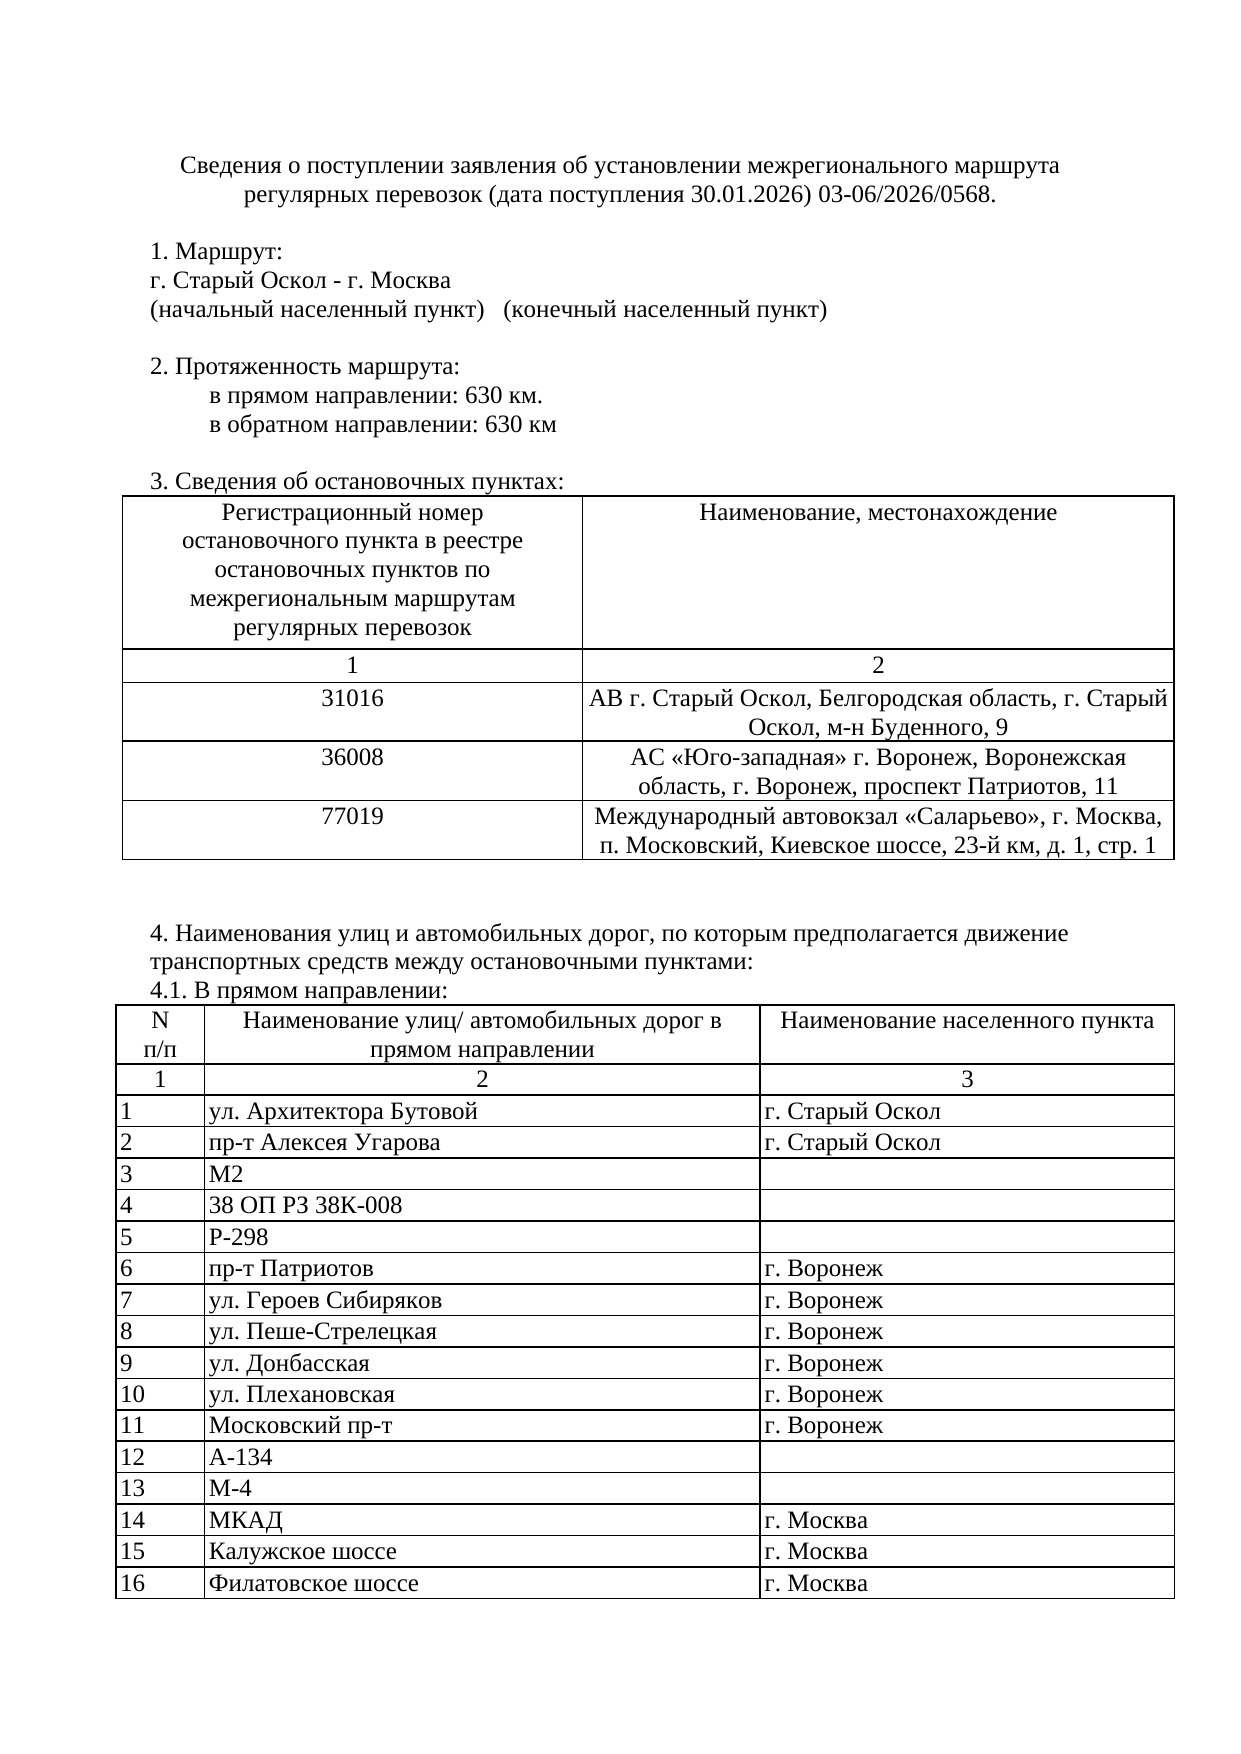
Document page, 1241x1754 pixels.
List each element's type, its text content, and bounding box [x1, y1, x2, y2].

table_cell 9 [117, 1348, 204, 1377]
table_cell 1 [117, 1096, 204, 1126]
table_cell [761, 1159, 1174, 1189]
text в обратном направлении: 630 км [150, 409, 1090, 437]
table_cell 38 ОП РЗ 38К-008 [205, 1190, 759, 1220]
table_header N п/п [117, 1006, 204, 1063]
table_cell 8 [117, 1316, 204, 1346]
table_header Наименование населенного пункта [761, 1006, 1174, 1063]
table_cell ул. Донбасская [205, 1348, 759, 1377]
text 3. Сведения об остановочных пунктах: [150, 466, 1090, 495]
table_cell ул. Архитектора Бутовой [205, 1096, 759, 1126]
table_cell [761, 1222, 1174, 1252]
table_header Регистрационный номер остановочного пункта в реестре остановочных пунктов по межрегиональным маршрутам регулярных перевозок [123, 497, 582, 648]
table_cell г. Воронеж [761, 1285, 1174, 1314]
table_cell Калужское шоссе [205, 1536, 759, 1566]
table_cell Международный автовокзал «Саларьево», г. Москва, п. Московский, Киевское шоссе, 23-й км, д. 1, стр. 1 [583, 801, 1173, 858]
table_cell 2 [205, 1065, 759, 1094]
table_cell Московский пр-т [205, 1411, 759, 1440]
table_cell г. Старый Оскол [761, 1096, 1174, 1126]
table_cell г. Воронеж [761, 1348, 1174, 1377]
table_header Наименование улиц/ автомобильных дорог в прямом направлении [205, 1006, 759, 1063]
table_cell 36008 [123, 742, 582, 799]
table_cell 5 [117, 1222, 204, 1252]
table_cell [761, 1190, 1174, 1220]
text в прямом направлении: 630 км. [150, 380, 1090, 409]
table_cell г. Москва [761, 1505, 1174, 1535]
table_cell г. Воронеж [761, 1411, 1174, 1440]
table_cell 14 [117, 1505, 204, 1535]
table_cell МКАД [205, 1505, 759, 1535]
table_cell М-4 [205, 1473, 759, 1503]
table_cell 3 [761, 1065, 1174, 1094]
text 4. Наименования улиц и автомобильных дорог, по которым предполагается движение транспортных средств между остановочными пунктами: [150, 918, 1090, 975]
table_cell 4 [117, 1190, 204, 1220]
table_cell АС «Юго-западная» г. Воронеж, Воронежская область, г. Воронеж, проспект Патриотов, 11 [583, 742, 1173, 799]
table_cell М2 [205, 1159, 759, 1189]
table_cell 10 [117, 1379, 204, 1409]
text 2. Протяженность маршрута: [150, 351, 1090, 380]
table_cell ул. Плехановская [205, 1379, 759, 1409]
text 1. Маршрут: [150, 236, 1090, 265]
text Сведения о поступлении заявления об установлении межрегионального маршрута регулярных перевозок (дата поступления 30.01.2026) 03-06/2026/0568. [150, 150, 1090, 207]
table_cell [761, 1473, 1174, 1503]
table_cell А-134 [205, 1442, 759, 1472]
table_cell 7 [117, 1285, 204, 1314]
table_cell Филатовское шоссе [205, 1568, 759, 1598]
table_cell г. Воронеж [761, 1253, 1174, 1283]
table_cell 1 [117, 1065, 204, 1094]
table_cell 77019 [123, 801, 582, 858]
table_cell 11 [117, 1411, 204, 1440]
table_cell г. Воронеж [761, 1379, 1174, 1409]
table_cell г. Воронеж [761, 1316, 1174, 1346]
table_cell Р-298 [205, 1222, 759, 1252]
table_cell 13 [117, 1473, 204, 1503]
table_cell 15 [117, 1536, 204, 1566]
table_cell АВ г. Старый Оскол, Белгородская область, г. Старый Оскол, м-н Буденного, 9 [583, 683, 1173, 740]
table_cell пр-т Алексея Угарова [205, 1127, 759, 1157]
table_cell [761, 1442, 1174, 1472]
table_cell г. Москва [761, 1536, 1174, 1566]
text 4.1. В прямом направлении: [150, 975, 1090, 1004]
table_cell ул. Пеше-Стрелецкая [205, 1316, 759, 1346]
table_cell 31016 [123, 683, 582, 740]
table_cell ул. Героев Сибиряков [205, 1285, 759, 1314]
table_cell 12 [117, 1442, 204, 1472]
table_cell г. Старый Оскол [761, 1127, 1174, 1157]
table_cell пр-т Патриотов [205, 1253, 759, 1283]
text (начальный населенный пункт) (конечный населенный пункт) [150, 294, 1090, 322]
table_header Наименование, местонахождение [583, 497, 1173, 648]
text г. Старый Оскол - г. Москва [150, 265, 1090, 294]
table_cell г. Москва [761, 1568, 1174, 1598]
table_cell 1 [123, 650, 582, 681]
table_cell 2 [583, 650, 1173, 681]
table_cell 16 [117, 1568, 204, 1598]
table_cell 6 [117, 1253, 204, 1283]
table_cell 2 [117, 1127, 204, 1157]
table_cell 3 [117, 1159, 204, 1189]
